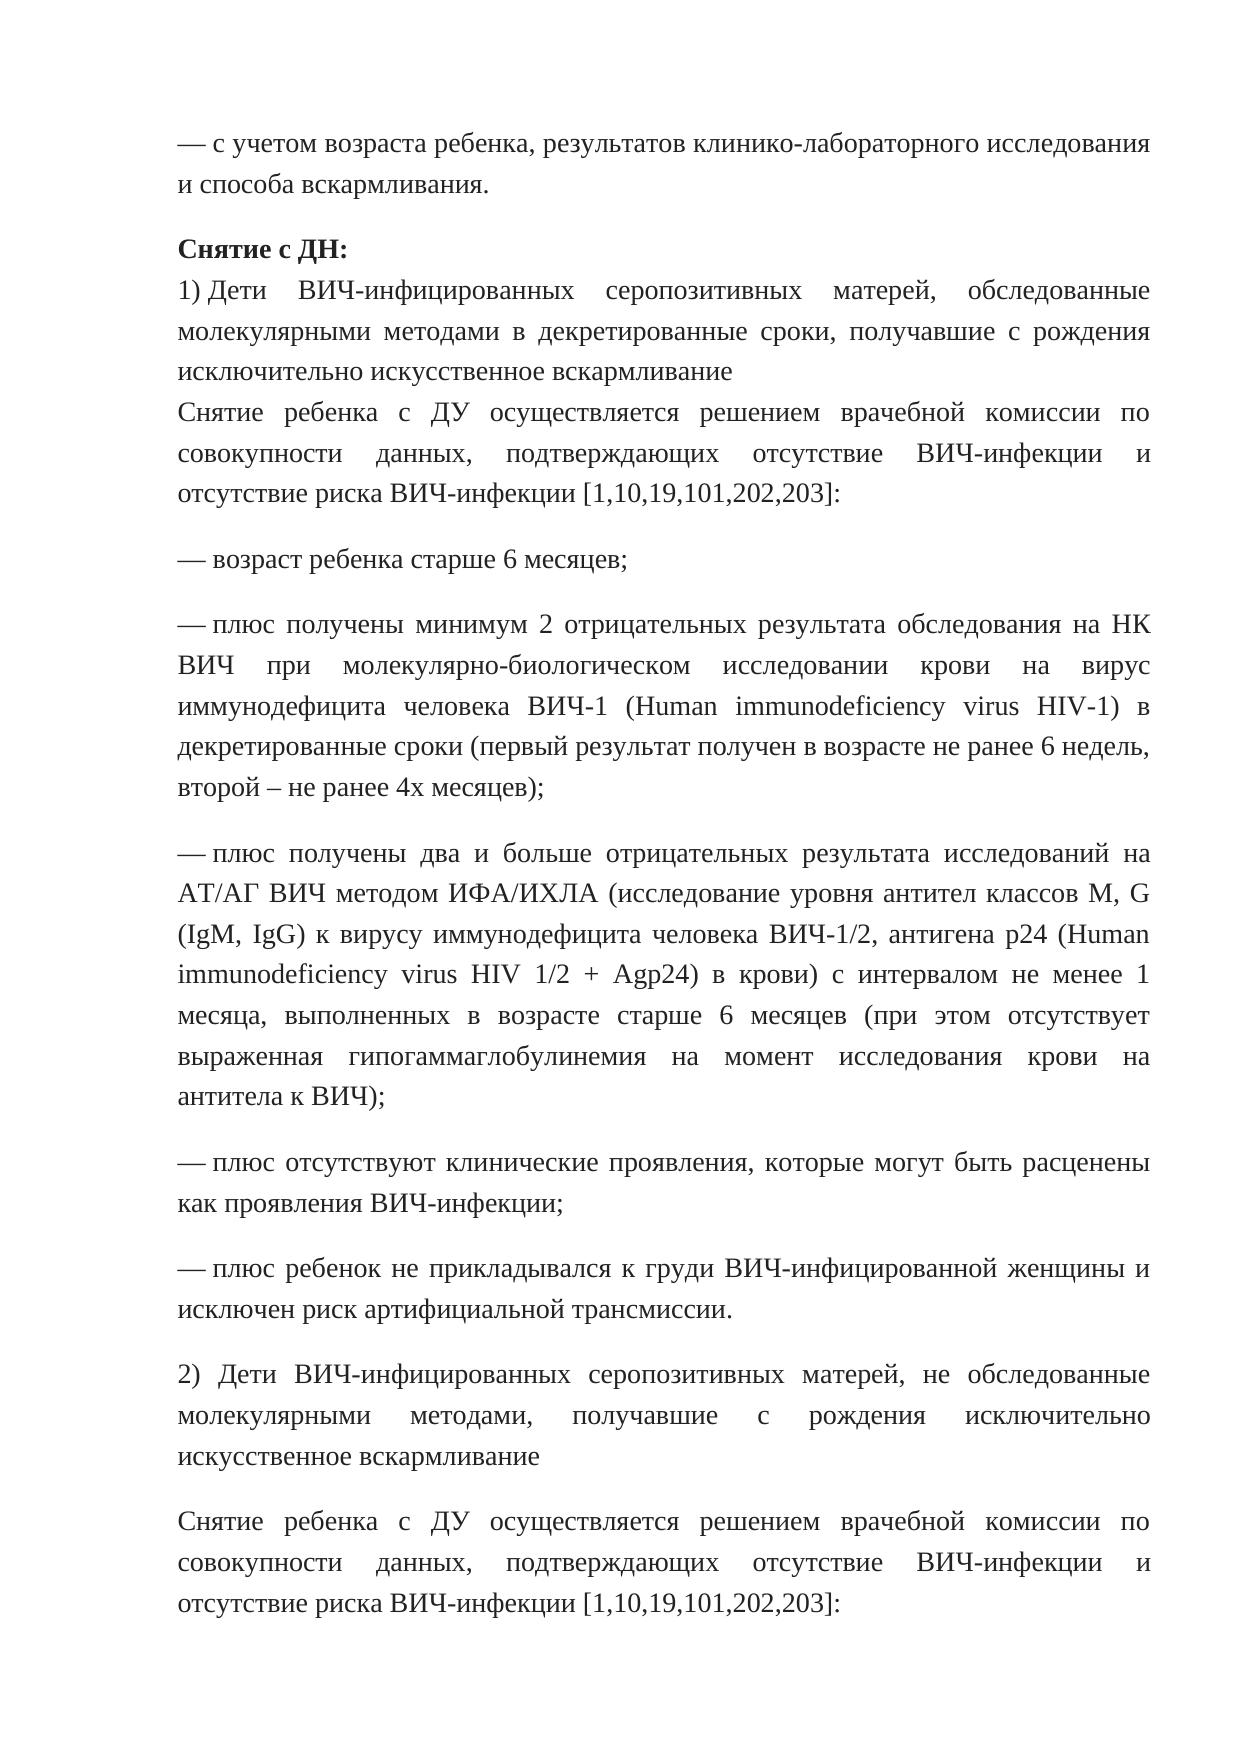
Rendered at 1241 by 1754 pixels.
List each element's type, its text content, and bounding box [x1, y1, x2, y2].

text — плюс получены минимум 2 отрицательных результата обследования на НК ВИЧ при молекулярно-биологическом исследовании крови на вирус иммунодефицита человека ВИЧ-1 (Human immunodeficiency virus HIV-1) в декретированные сроки (первый результат получен в возрасте не ранее 6 недель, второй – не ранее 4х месяцев); [177, 599, 1152, 802]
text — плюс отсутствуют клинические проявления, которые могут быть расценены как проявления ВИЧ-инфекции; [177, 1137, 1152, 1218]
text Снятие с ДН: [177, 224, 1152, 265]
text Снятие ребенка с ДУ осуществляется решением врачебной комиссии по совокупности данных, подтверждающих отсутствие ВИЧ-инфекции и отсутствие риска ВИЧ-инфекции [1,10,19,101,202,203]: [177, 387, 1152, 509]
text 2) Дети ВИЧ-инфицированных серопозитивных матерей, не обследованные молекулярными методами, получавшие с рождения исключительно искусственное вскармливание [177, 1349, 1152, 1471]
text Снятие ребенка с ДУ осуществляется решением врачебной комиссии по совокупности данных, подтверждающих отсутствие ВИЧ-инфекции и отсутствие риска ВИЧ-инфекции [1,10,19,101,202,203]: [177, 1496, 1152, 1618]
text — с учетом возраста ребенка, результатов клинико-лабораторного исследования и способа вскармливания. [177, 118, 1152, 199]
text 1) Дети ВИЧ-инфицированных серопозитивных матерей, обследованные молекулярными методами в декретированные сроки, получавшие с рождения исключительно искусственное вскармливание [177, 265, 1152, 387]
text — плюс ребенок не прикладывался к груди ВИЧ-инфицированной женщины и исключен риск артифициальной трансмиссии. [177, 1243, 1152, 1324]
text — плюс получены два и больше отрицательных результата исследований на АТ/АГ ВИЧ методом ИФА/ИХЛА (исследование уровня антител классов M, G (IgM, IgG) к вирусу иммунодефицита человека ВИЧ-1/2, антигена p24 (Human immunodeficiency virus HIV 1/2 + Agp24) в крови) с интервалом не менее 1 месяца, выполненных в возрасте старше 6 месяцев (при этом отсутствует выраженная гипогаммаглобулинемия на момент исследования крови на антитела к ВИЧ); [177, 827, 1152, 1112]
text — возраст ребенка старше 6 месяцев; [177, 534, 1152, 574]
